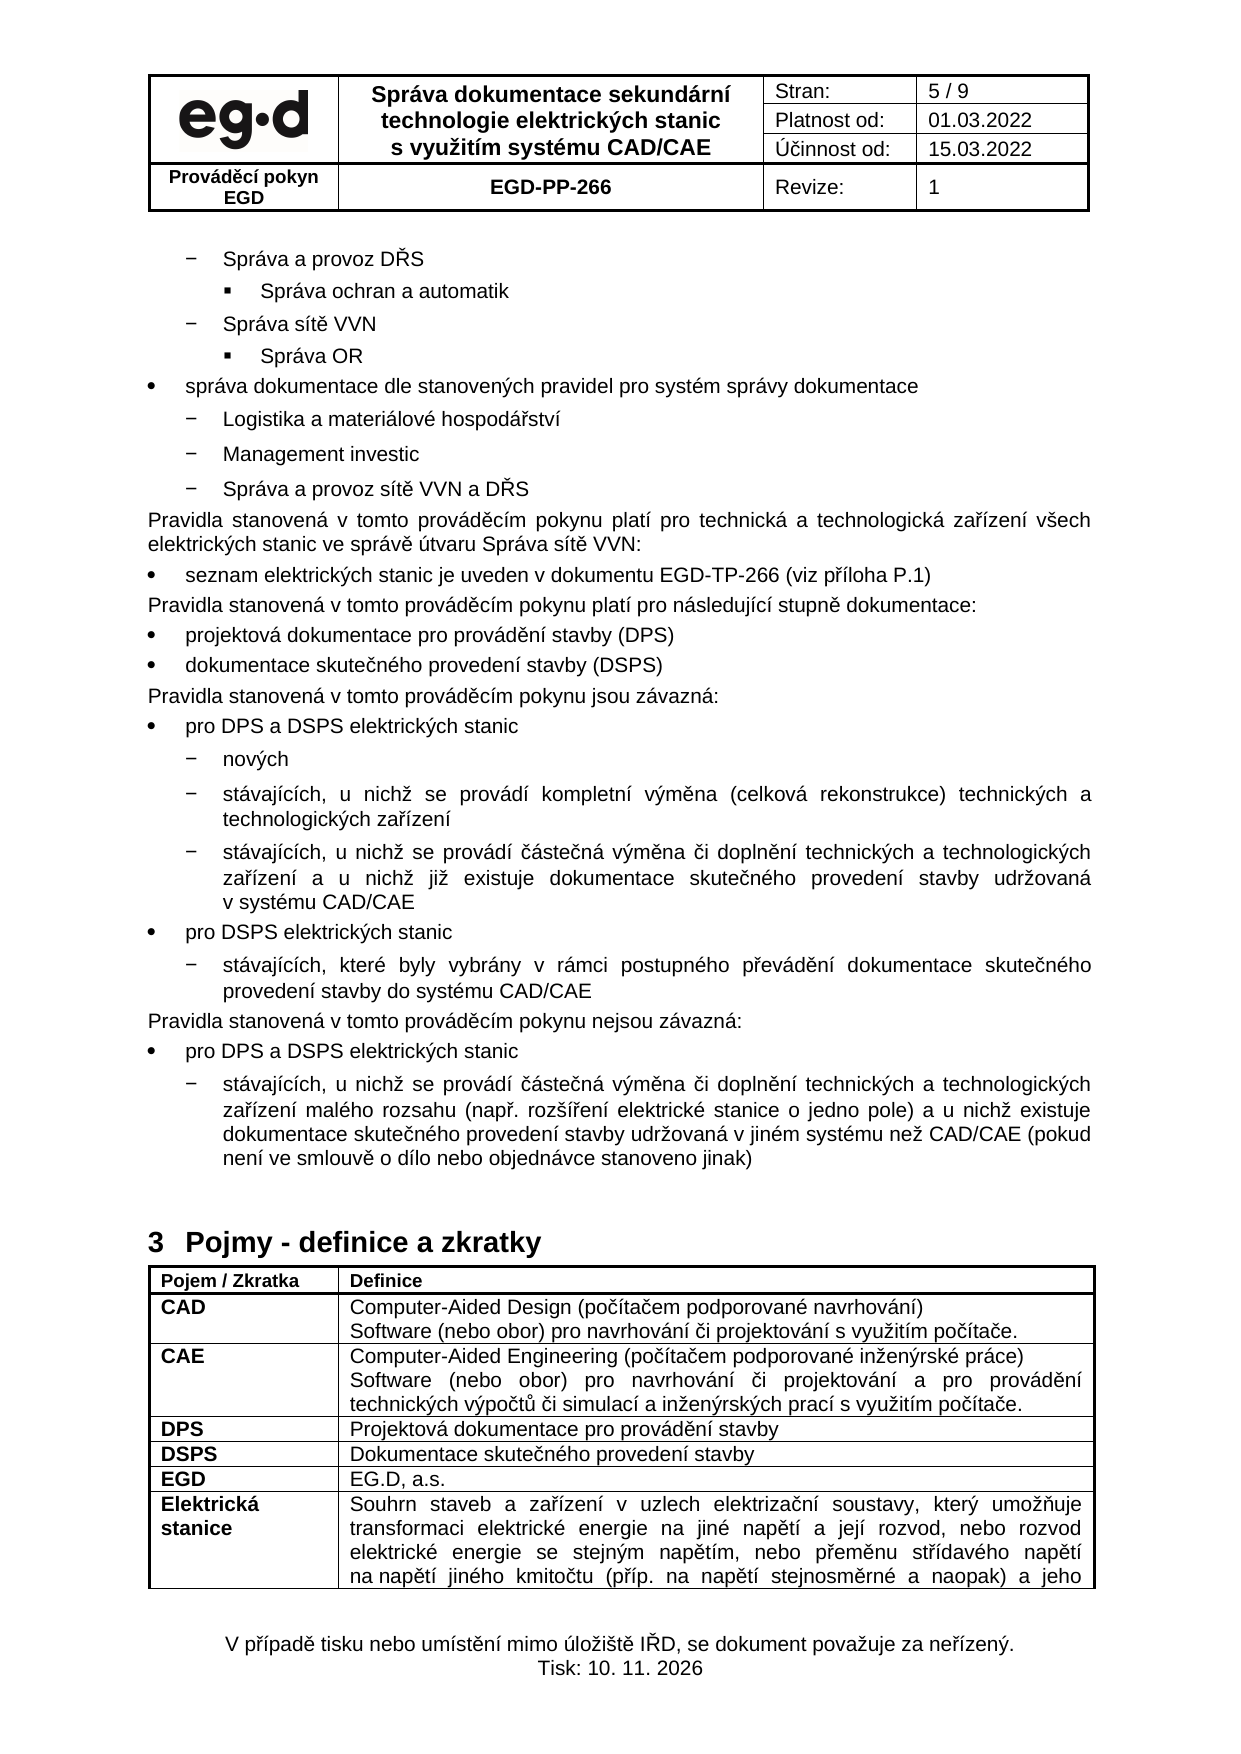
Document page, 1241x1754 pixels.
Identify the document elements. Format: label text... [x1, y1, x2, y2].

text pro DPS a DSPS elektrických stanic [148, 714, 1092, 738]
table_cell DPS [151, 1417, 338, 1441]
text Správa OR [223, 344, 1092, 368]
table_cell Dokumentace skutečného provedení stavby [339, 1442, 1093, 1466]
text pro DSPS elektrických stanic [148, 920, 1092, 944]
table_cell DSPS [151, 1442, 338, 1466]
text správa dokumentace dle stanovených pravidel pro systém správy dokumentace [148, 374, 1092, 398]
table_header Definice [339, 1268, 1093, 1292]
text projektová dokumentace pro provádění stavby (DPS) [148, 623, 1092, 647]
text stávajících, u nichž se provádí kompletní výměna (celková rekonstrukce) technických a technologických zařízení [185, 779, 1092, 831]
text Logistika a materiálové hospodářství [185, 404, 1092, 433]
table_cell Computer-Aided Engineering (počítačem podporované inženýrské práce) Software (nebo obor) pro navrhování či projektování a pro provádění technických výpočtů či simulací a inženýrských prací s využitím počítače. [339, 1344, 1093, 1416]
text Správa ochran a automatik [223, 279, 1092, 303]
table_cell Elektrická stanice [151, 1492, 338, 1587]
text stávajících, které byly vybrány v rámci postupného převádění dokumentace skutečného provedení stavby do systému CAD/CAE [185, 950, 1092, 1003]
text stávajících, u nichž se provádí částečná výměna či doplnění technických a technologických zařízení malého rozsahu (např. rozšíření elektrické stanice o jedno pole) a u nichž existuje dokumentace skutečného provedení stavby udržovaná v jiném systému než CAD/CAE (pokud není ve smlouvě o dílo nebo objednávce stanoveno jinak) [185, 1069, 1092, 1170]
text stávajících, u nichž se provádí částečná výměna či doplnění technických a technologických zařízení a u nichž již existuje dokumentace skutečného provedení stavby udržovaná v systému CAD/CAE [185, 837, 1092, 914]
text Správa sítě VVN [185, 309, 1092, 337]
text pro DPS a DSPS elektrických stanic [148, 1039, 1092, 1063]
text Pravidla stanovená v tomto prováděcím pokynu platí pro následující stupně dokumentace: [148, 593, 1092, 617]
text nových [185, 744, 1092, 773]
subtitle Pojmy - definice a zkratky [148, 1225, 1092, 1259]
text Pravidla stanovená v tomto prováděcím pokynu platí pro technická a technologická zařízení všech elektrických stanic ve správě útvaru Správa sítě VVN: [148, 508, 1092, 556]
table_cell Projektová dokumentace pro provádění stavby [339, 1417, 1093, 1441]
text seznam elektrických stanic je uveden v dokumentu EGD-TP-266 (viz příloha P.1) [148, 562, 1092, 587]
text dokumentace skutečného provedení stavby (DSPS) [148, 653, 1092, 677]
table_header Pojem / Zkratka [151, 1268, 338, 1292]
picture [179, 90, 308, 152]
text Pravidla stanovená v tomto prováděcím pokynu nejsou závazná: [148, 1009, 1092, 1033]
table_cell EG.D, a.s. [339, 1467, 1093, 1491]
text Správa a provoz DŘS [185, 244, 1092, 272]
table_cell CAE [151, 1344, 338, 1416]
text Správa a provoz sítě VVN a DŘS [185, 474, 1092, 502]
table_cell CAD [151, 1295, 338, 1343]
table_cell Computer-Aided Design (počítačem podporované navrhování) Software (nebo obor) pro navrhování či projektování s využitím počítače. [339, 1295, 1093, 1343]
text Management investic [185, 439, 1092, 467]
table_cell EGD [151, 1467, 338, 1491]
text Pravidla stanovená v tomto prováděcím pokynu jsou závazná: [148, 684, 1092, 708]
